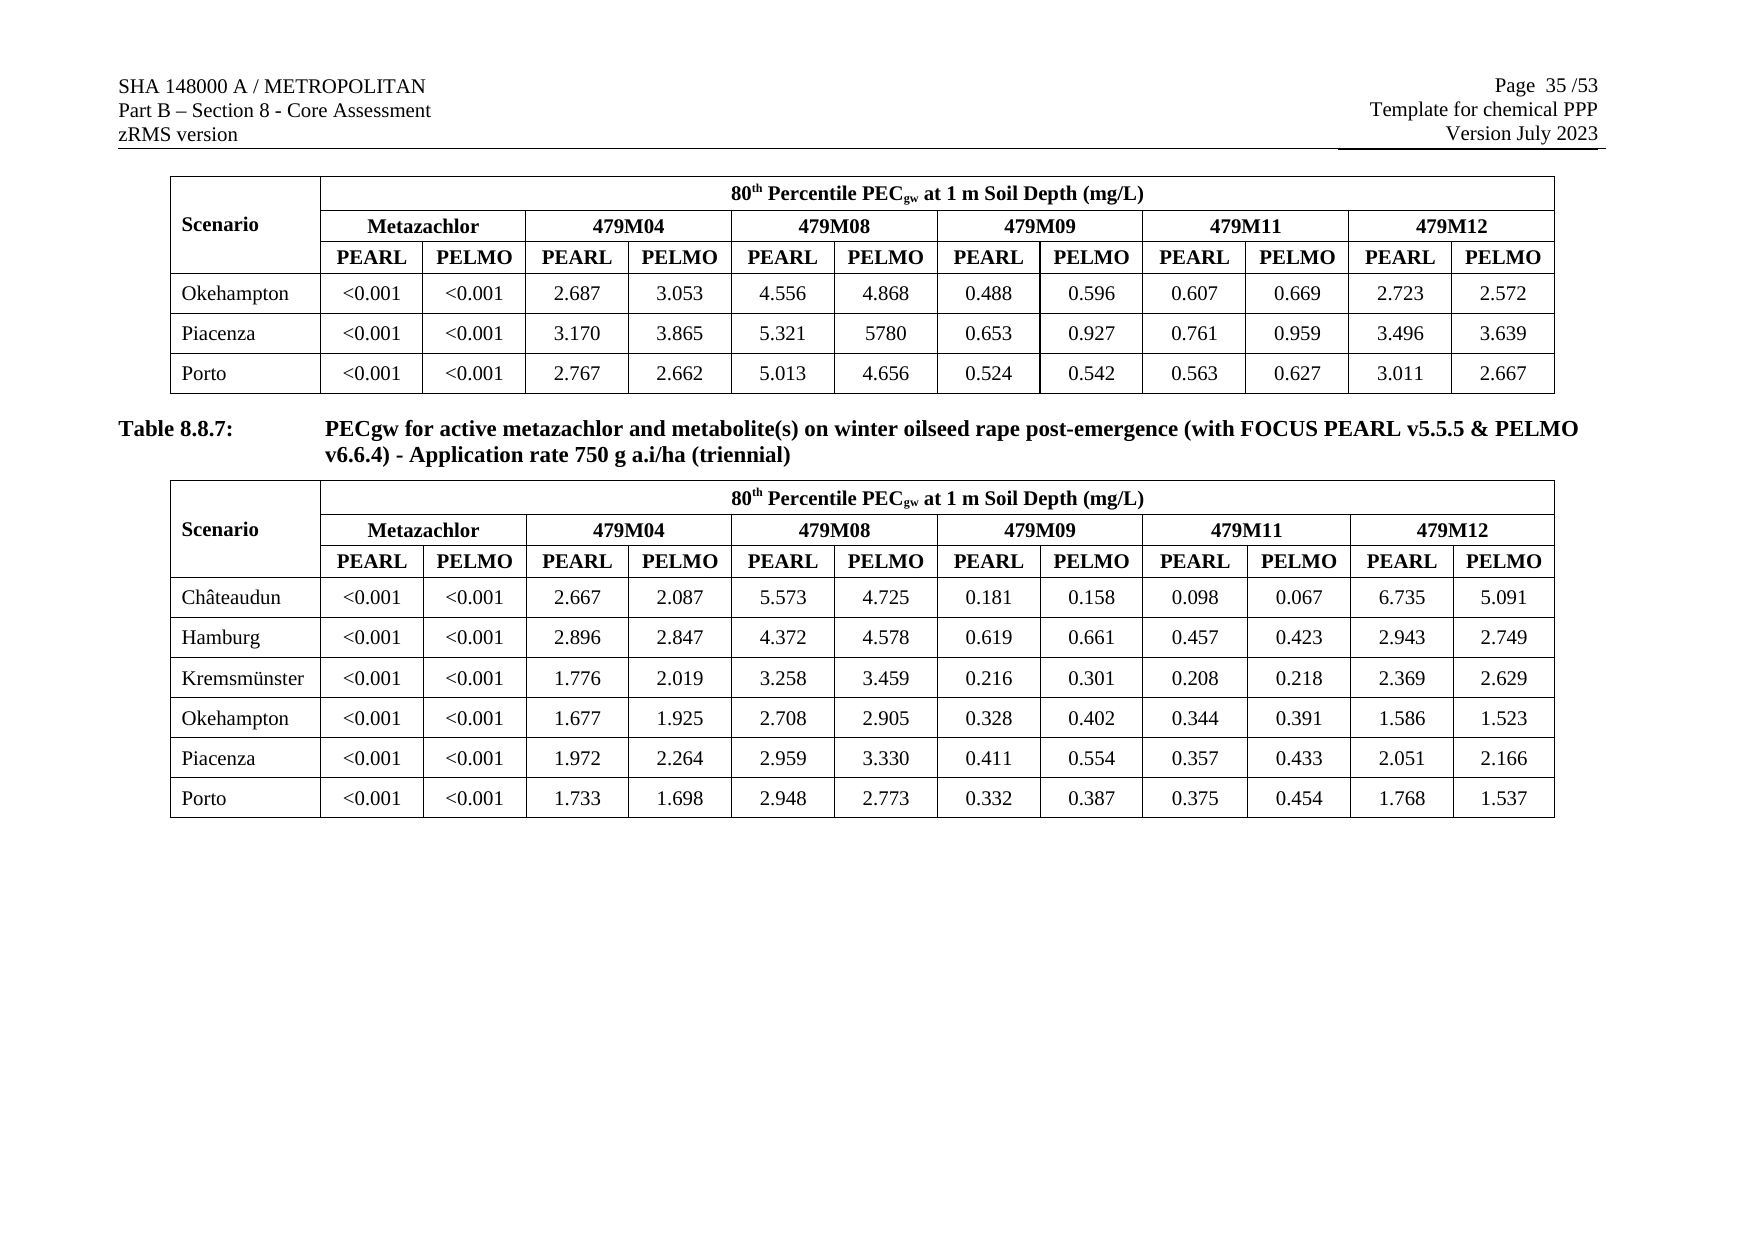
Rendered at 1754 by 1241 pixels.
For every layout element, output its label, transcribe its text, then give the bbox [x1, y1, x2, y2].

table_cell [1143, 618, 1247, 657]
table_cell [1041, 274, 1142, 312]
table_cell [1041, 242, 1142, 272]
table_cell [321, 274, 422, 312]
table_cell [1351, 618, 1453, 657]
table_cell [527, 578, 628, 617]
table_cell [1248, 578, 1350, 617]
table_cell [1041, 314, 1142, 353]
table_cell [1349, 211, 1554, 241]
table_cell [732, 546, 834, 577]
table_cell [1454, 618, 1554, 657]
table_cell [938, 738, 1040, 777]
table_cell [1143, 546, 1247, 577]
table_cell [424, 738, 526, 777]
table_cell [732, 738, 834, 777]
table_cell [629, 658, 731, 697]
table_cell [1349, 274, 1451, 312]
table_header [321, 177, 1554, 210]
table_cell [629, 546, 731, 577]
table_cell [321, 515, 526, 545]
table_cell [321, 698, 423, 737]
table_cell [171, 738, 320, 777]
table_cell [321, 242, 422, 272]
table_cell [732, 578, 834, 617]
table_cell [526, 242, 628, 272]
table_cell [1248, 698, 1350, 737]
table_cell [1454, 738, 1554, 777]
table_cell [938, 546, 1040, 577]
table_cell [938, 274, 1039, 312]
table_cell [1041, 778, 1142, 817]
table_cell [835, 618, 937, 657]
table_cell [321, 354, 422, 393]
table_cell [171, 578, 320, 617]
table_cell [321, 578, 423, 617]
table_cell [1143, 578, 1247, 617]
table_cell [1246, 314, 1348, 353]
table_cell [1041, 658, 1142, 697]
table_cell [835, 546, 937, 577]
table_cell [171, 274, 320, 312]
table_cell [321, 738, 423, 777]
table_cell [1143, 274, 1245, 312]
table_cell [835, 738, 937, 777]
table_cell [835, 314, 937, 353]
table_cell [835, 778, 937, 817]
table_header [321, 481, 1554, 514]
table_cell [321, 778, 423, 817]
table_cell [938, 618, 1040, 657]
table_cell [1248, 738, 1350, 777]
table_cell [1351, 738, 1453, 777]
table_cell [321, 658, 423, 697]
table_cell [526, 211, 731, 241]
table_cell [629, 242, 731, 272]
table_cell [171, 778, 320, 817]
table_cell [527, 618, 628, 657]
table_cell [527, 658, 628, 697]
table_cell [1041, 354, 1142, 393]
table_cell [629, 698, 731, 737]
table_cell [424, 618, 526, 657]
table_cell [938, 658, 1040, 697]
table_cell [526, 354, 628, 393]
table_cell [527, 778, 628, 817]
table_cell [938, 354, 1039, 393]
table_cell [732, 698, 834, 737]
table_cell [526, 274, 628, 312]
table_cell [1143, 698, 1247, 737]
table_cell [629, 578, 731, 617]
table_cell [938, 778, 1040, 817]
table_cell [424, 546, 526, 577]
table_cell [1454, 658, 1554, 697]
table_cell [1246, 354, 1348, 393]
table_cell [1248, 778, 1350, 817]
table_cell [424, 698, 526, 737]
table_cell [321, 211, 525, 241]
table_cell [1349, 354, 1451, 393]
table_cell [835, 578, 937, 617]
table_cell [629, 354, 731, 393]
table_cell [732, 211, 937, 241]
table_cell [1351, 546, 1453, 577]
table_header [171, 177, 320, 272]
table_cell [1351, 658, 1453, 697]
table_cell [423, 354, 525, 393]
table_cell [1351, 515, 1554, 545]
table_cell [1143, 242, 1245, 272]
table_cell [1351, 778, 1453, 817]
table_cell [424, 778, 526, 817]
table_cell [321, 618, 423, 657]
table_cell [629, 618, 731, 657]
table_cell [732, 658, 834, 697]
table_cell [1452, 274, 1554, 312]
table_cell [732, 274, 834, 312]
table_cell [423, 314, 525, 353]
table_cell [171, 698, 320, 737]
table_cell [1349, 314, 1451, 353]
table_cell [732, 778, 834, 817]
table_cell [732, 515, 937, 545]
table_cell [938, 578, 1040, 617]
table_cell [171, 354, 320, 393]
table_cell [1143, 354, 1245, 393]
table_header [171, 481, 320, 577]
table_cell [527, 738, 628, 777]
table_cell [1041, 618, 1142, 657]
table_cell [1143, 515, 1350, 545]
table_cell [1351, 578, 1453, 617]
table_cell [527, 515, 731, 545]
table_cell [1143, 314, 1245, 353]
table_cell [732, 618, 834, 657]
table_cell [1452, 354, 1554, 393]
text Table 8.8.7: PECgw for active metazachlor and metabolite(s) on winter oilseed rape post-emergence (with FOCUS PEARL v5.5.5 & PELMO v6.6.4) - Application rate 750 g a.i/ha (triennial) [118, 414, 1606, 467]
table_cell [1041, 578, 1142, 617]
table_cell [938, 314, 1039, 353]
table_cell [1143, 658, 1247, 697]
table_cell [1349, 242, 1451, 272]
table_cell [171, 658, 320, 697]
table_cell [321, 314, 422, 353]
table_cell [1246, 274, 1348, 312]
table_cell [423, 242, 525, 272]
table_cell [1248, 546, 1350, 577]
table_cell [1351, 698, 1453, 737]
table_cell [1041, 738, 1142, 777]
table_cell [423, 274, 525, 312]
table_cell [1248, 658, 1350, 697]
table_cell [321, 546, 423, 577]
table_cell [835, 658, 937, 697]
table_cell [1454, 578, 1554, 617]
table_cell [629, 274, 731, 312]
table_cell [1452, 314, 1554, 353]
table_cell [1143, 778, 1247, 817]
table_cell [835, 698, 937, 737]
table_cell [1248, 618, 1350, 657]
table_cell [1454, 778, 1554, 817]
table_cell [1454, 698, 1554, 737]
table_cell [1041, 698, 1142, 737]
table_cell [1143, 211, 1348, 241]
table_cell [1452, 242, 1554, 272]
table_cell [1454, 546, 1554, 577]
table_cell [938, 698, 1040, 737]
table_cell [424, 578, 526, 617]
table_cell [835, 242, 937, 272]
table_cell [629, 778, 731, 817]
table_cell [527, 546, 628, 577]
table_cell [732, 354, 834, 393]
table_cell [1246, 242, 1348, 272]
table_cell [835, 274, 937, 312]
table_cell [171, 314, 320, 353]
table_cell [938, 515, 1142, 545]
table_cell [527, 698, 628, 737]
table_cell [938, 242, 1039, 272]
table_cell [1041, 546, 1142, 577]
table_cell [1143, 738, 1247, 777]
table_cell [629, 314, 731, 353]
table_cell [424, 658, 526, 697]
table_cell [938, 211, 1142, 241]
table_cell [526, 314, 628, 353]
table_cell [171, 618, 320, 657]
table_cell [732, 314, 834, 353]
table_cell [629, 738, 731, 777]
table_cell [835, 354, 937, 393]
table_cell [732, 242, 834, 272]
